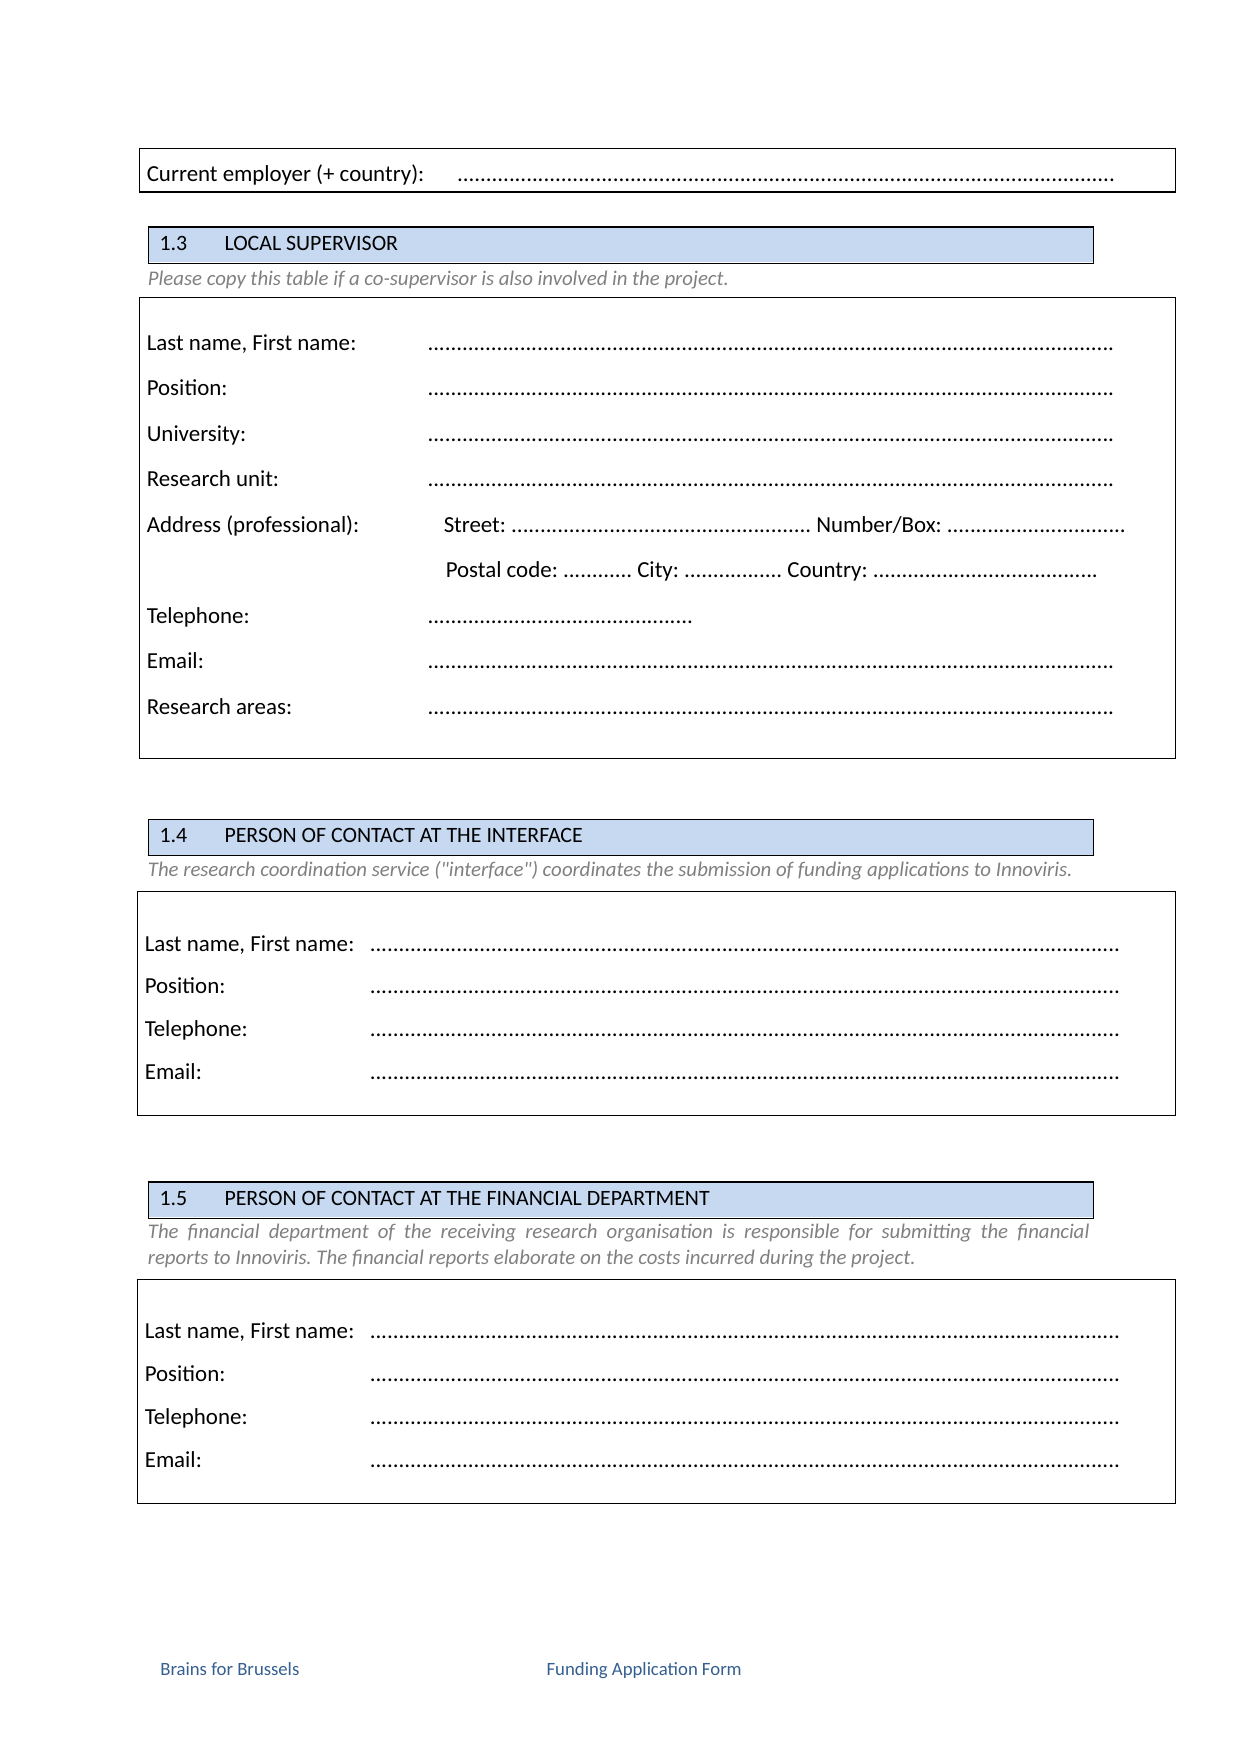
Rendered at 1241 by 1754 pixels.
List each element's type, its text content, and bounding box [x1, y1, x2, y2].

table_header Last name, First name: .................................................................................................................................. Position: .................................................................................................................................. Telephone: .................................................................................................................................. Email: .................................................................................................................................. [138, 892, 1175, 1115]
table_header LOCAL SUPERVISOR [149, 228, 1093, 262]
text The financial department of the receiving research organisation is responsible for submitting the financial reports to Innoviris. The financial reports elaborate on the costs incurred during the project. [148, 1219, 1093, 1269]
table_header Last name, First name: ....................................................................................................................... Position: ....................................................................................................................... University: ....................................................................................................................... Research unit: ....................................................................................................................... Address (professional): Street: .................................................... Number/Box: ............................... Postal code: ............ City: ................. Country: ....................................... Telephone: .............................................. Email: ....................................................................................................................... Research areas: ....................................................................................................................... [140, 298, 1175, 758]
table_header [140, 149, 1175, 191]
table_header PERSON OF CONTACT AT THE INTERFACE [149, 820, 1093, 855]
text The research coordination service ("interface") coordinates the submission of funding applications to Innoviris. [148, 856, 1093, 882]
table_header Last name, First name: .................................................................................................................................. Position: .................................................................................................................................. Telephone: .................................................................................................................................. Email: .................................................................................................................................. [138, 1280, 1175, 1502]
text Please copy this table if a co-supervisor is also involved in the project. [148, 265, 1093, 291]
table_header PERSON OF CONTACT AT THE FINANCIAL DEPARTMENT [149, 1183, 1093, 1217]
